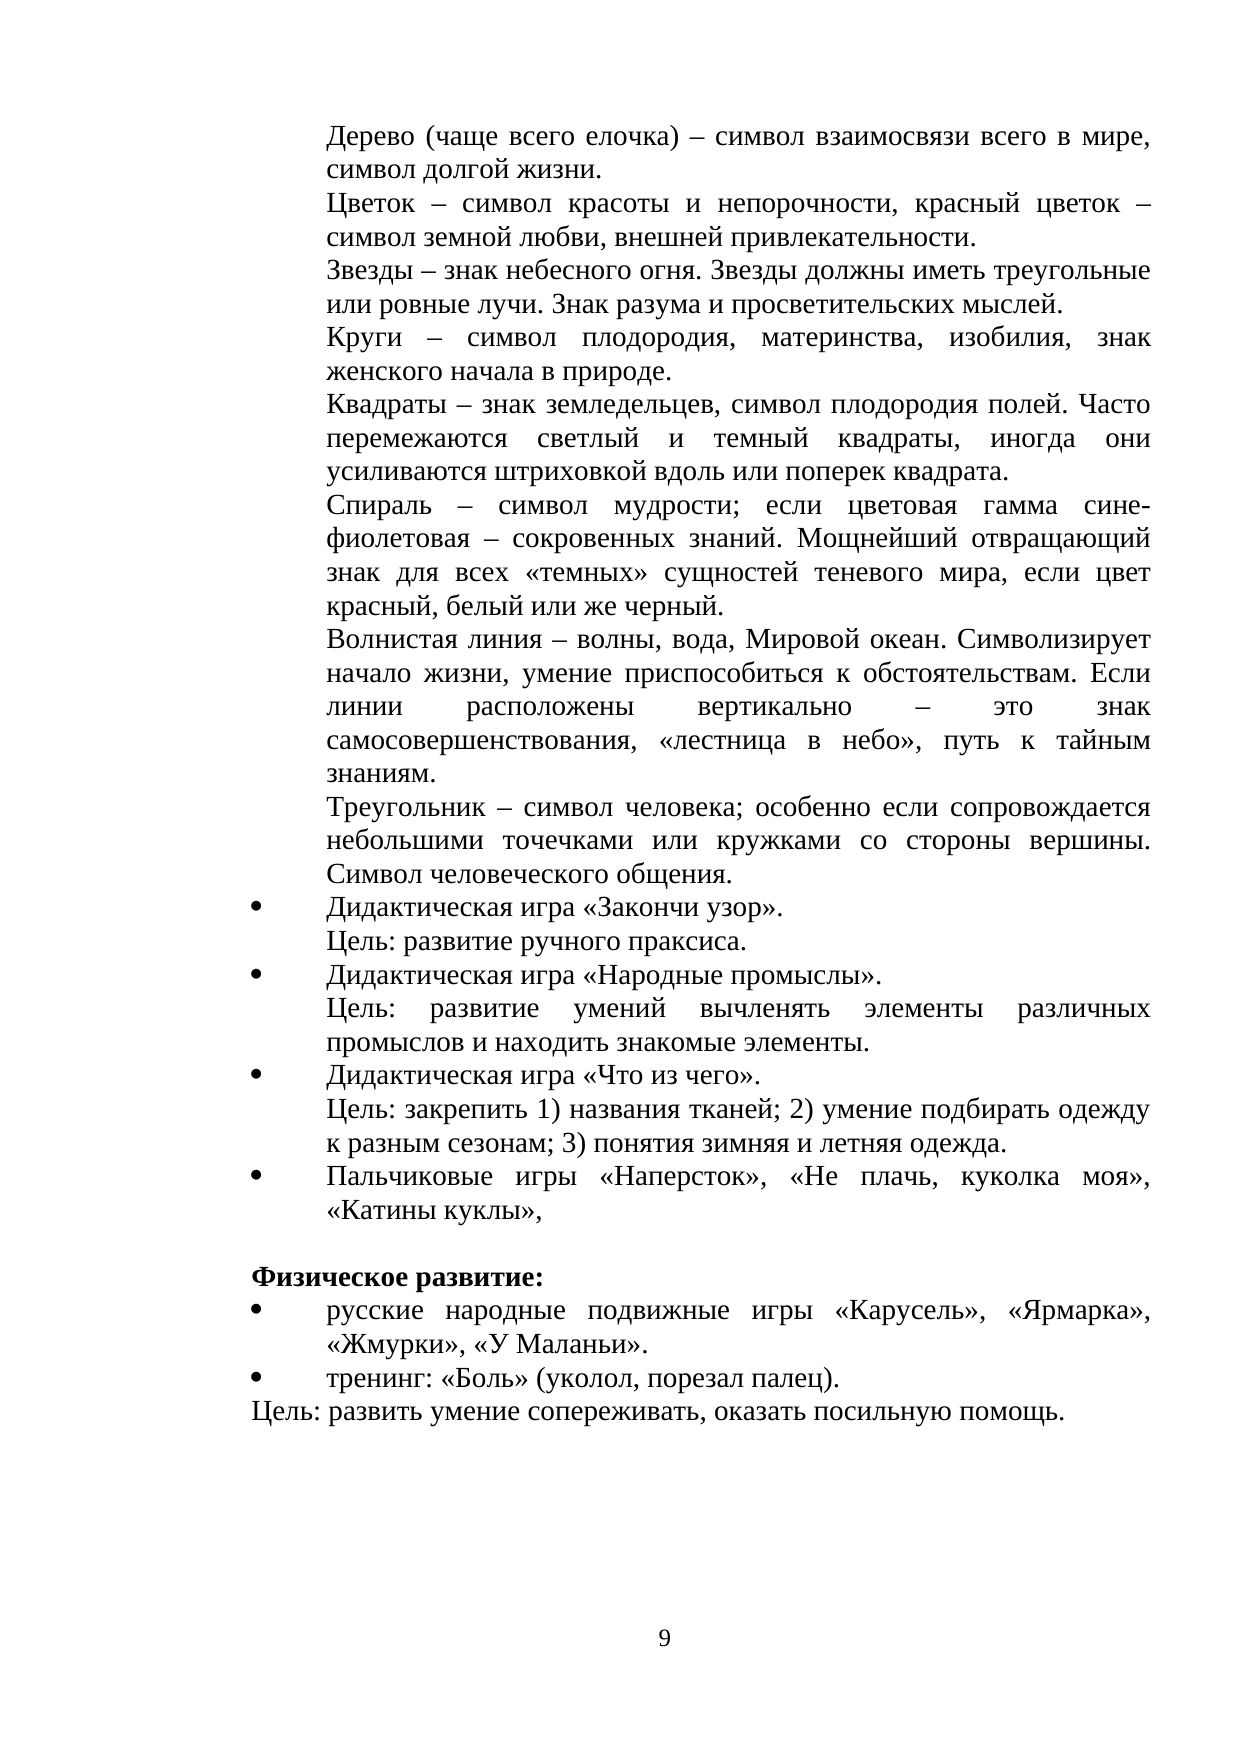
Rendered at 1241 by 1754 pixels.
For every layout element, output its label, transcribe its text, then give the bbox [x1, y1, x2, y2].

text Цель: развить умение сопереживать, оказать посильную помощь. [177, 1393, 1152, 1427]
text Цель: развитие ручного праксиса. [326, 923, 1152, 957]
list Дидактическая игра «Что из чего». [251, 1057, 1152, 1091]
text Дерево (чаще всего елочка) – символ взаимосвязи всего в мире, символ долгой жизни. [326, 118, 1152, 185]
text Квадраты – знак земледельцев, символ плодородия полей. Часто перемежаются светлый и темный квадраты, иногда они усиливаются штриховкой вдоль или поперек квадрата. [326, 386, 1152, 487]
list Дидактическая игра «Народные промыслы». [251, 957, 1152, 990]
text Физическое развитие: [177, 1259, 1152, 1292]
list Дидактическая игра «Закончи узор». [251, 889, 1152, 923]
list Пальчиковые игры «Наперсток», «Не плачь, куколка моя», «Катины куклы», [251, 1158, 1152, 1225]
text Цель: закрепить 1) названия тканей; 2) умение подбирать одежду к разным сезонам; 3) понятия зимняя и летняя одежда. [326, 1091, 1152, 1158]
list тренинг: «Боль» (уколол, порезал палец). [251, 1360, 1152, 1393]
text Цель: развитие умений вычленять элементы различных промыслов и находить знакомые элементы. [326, 990, 1152, 1057]
text Цветок – символ красоты и непорочности, красный цветок – символ земной любви, внешней привлекательности. [326, 185, 1152, 252]
text Спираль – символ мудрости; если цветовая гамма сине-фиолетовая – сокровенных знаний. Мощнейший отвращающий знак для всех «темных» сущностей теневого мира, если цвет красный, белый или же черный. [326, 487, 1152, 621]
text Треугольник – символ человека; особенно если сопровождается небольшими точечками или кружками со стороны вершины. Символ человеческого общения. [326, 789, 1152, 889]
text Волнистая линия – волны, вода, Мировой океан. Символизирует начало жизни, умение приспособиться к обстоятельствам. Если линии расположены вертикально – это знак самосовершенствования, «лестница в небо», путь к тайным знаниям. [326, 621, 1152, 789]
text Круги – символ плодородия, материнства, изобилия, знак женского начала в природе. [326, 319, 1152, 386]
text Звезды – знак небесного огня. Звезды должны иметь треугольные или ровные лучи. Знак разума и просветительских мыслей. [326, 252, 1152, 319]
list русские народные подвижные игры «Карусель», «Ярмарка», «Жмурки», «У Маланьи». [251, 1292, 1152, 1360]
